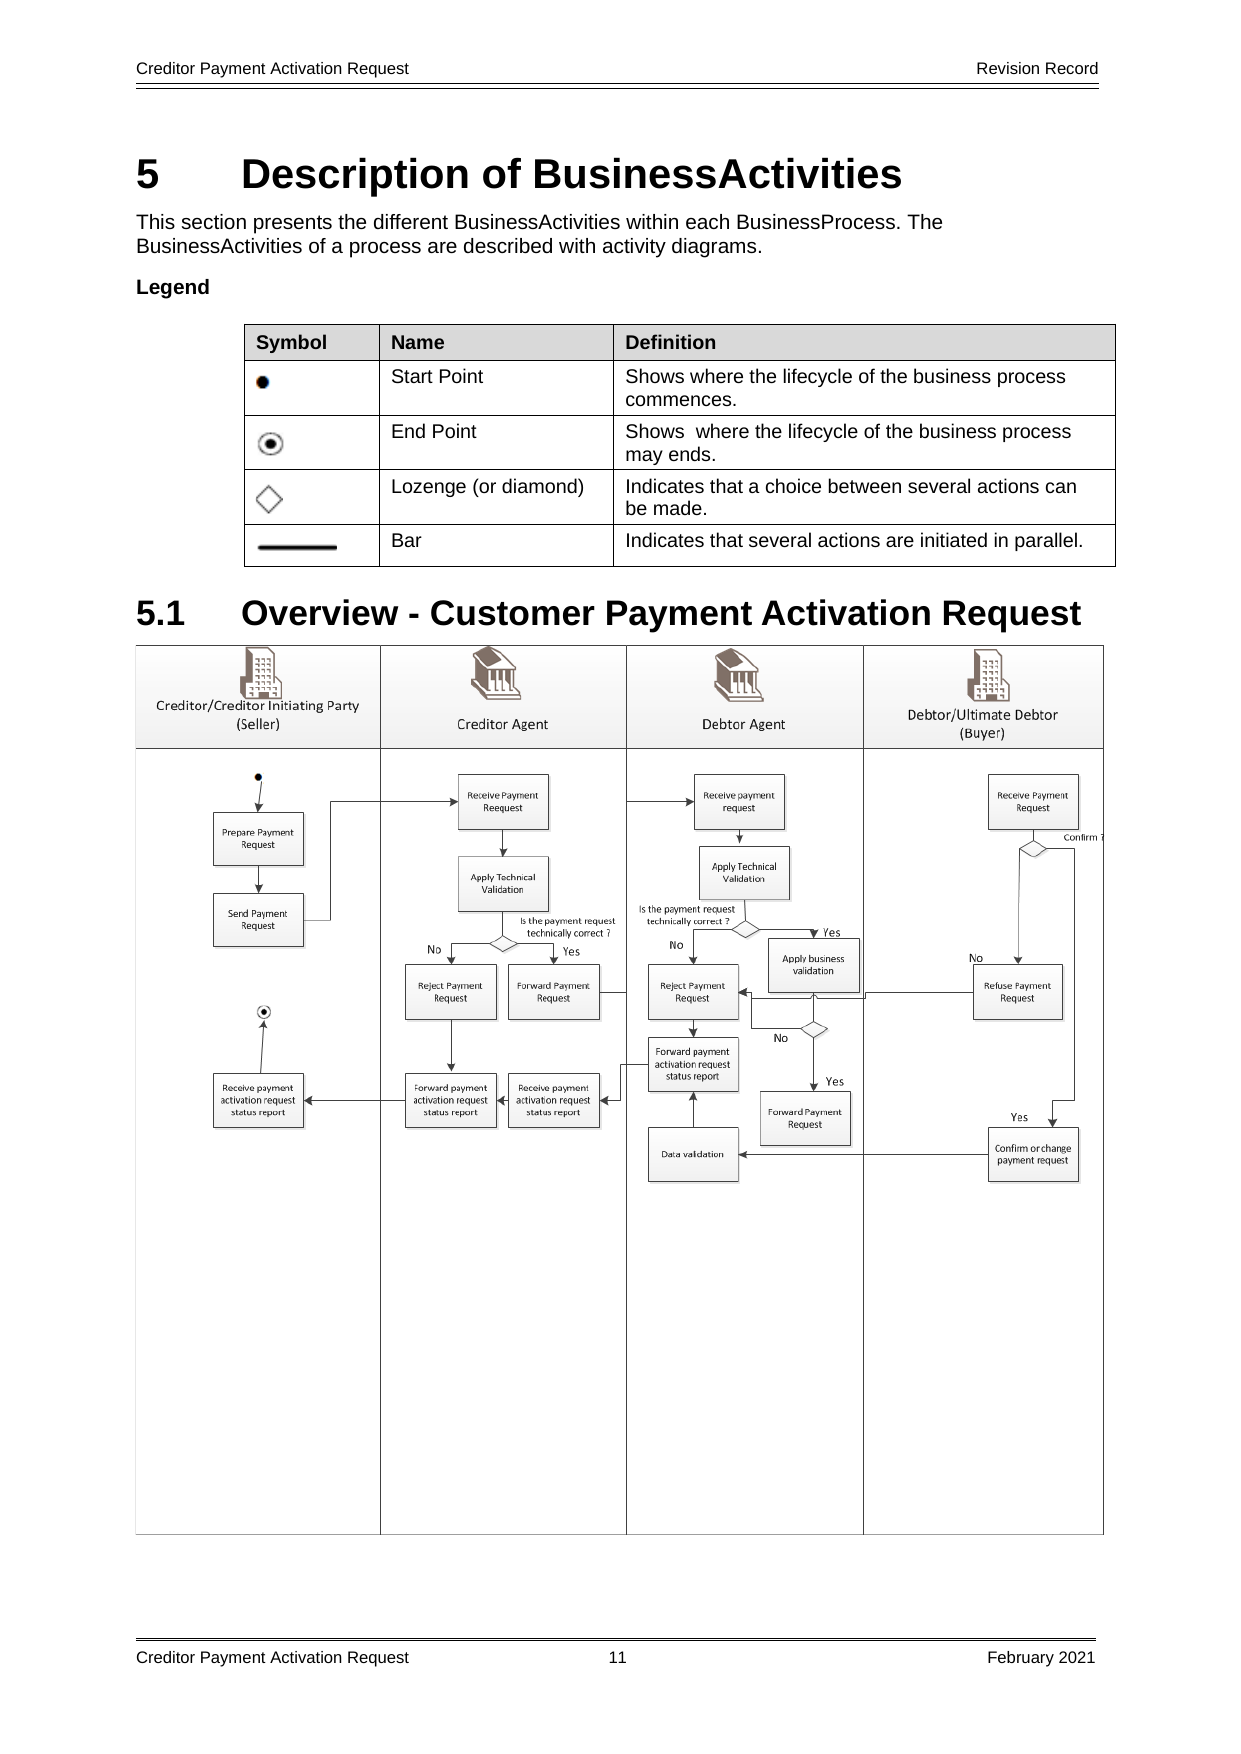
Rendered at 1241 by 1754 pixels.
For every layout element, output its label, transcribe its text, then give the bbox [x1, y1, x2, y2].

table_cell Bar [380, 525, 613, 566]
table_header Symbol [245, 325, 379, 360]
table_cell Indicates that several actions are initiated in parallel. [614, 525, 1115, 566]
table_cell [245, 525, 379, 566]
picture [255, 373, 271, 394]
picture [135, 645, 1105, 1535]
text This section presents the different BusinessActivities within each BusinessProcess. The BusinessActivities of a process are described with activity diagrams. [136, 210, 1104, 258]
table_cell [245, 470, 379, 524]
subtitle Description of BusinessActivities [136, 149, 1104, 197]
table_cell Indicates that a choice between several actions can be made. [614, 470, 1115, 524]
picture [255, 482, 283, 517]
text Legend [136, 274, 1104, 298]
table_cell [245, 361, 379, 414]
table_header Name [380, 325, 613, 360]
table_cell Start Point [380, 361, 613, 414]
table_cell Shows where the lifecycle of the business process commences. [614, 361, 1115, 414]
table_cell Shows where the lifecycle of the business process may ends. [614, 416, 1115, 469]
table_header Definition [614, 325, 1115, 360]
picture [255, 428, 292, 462]
table_cell [245, 416, 379, 469]
picture [255, 537, 337, 560]
table_cell Lozenge (or diamond) [380, 470, 613, 524]
table_cell End Point [380, 416, 613, 469]
subtitle Overview - Customer Payment Activation Request [136, 592, 1104, 633]
